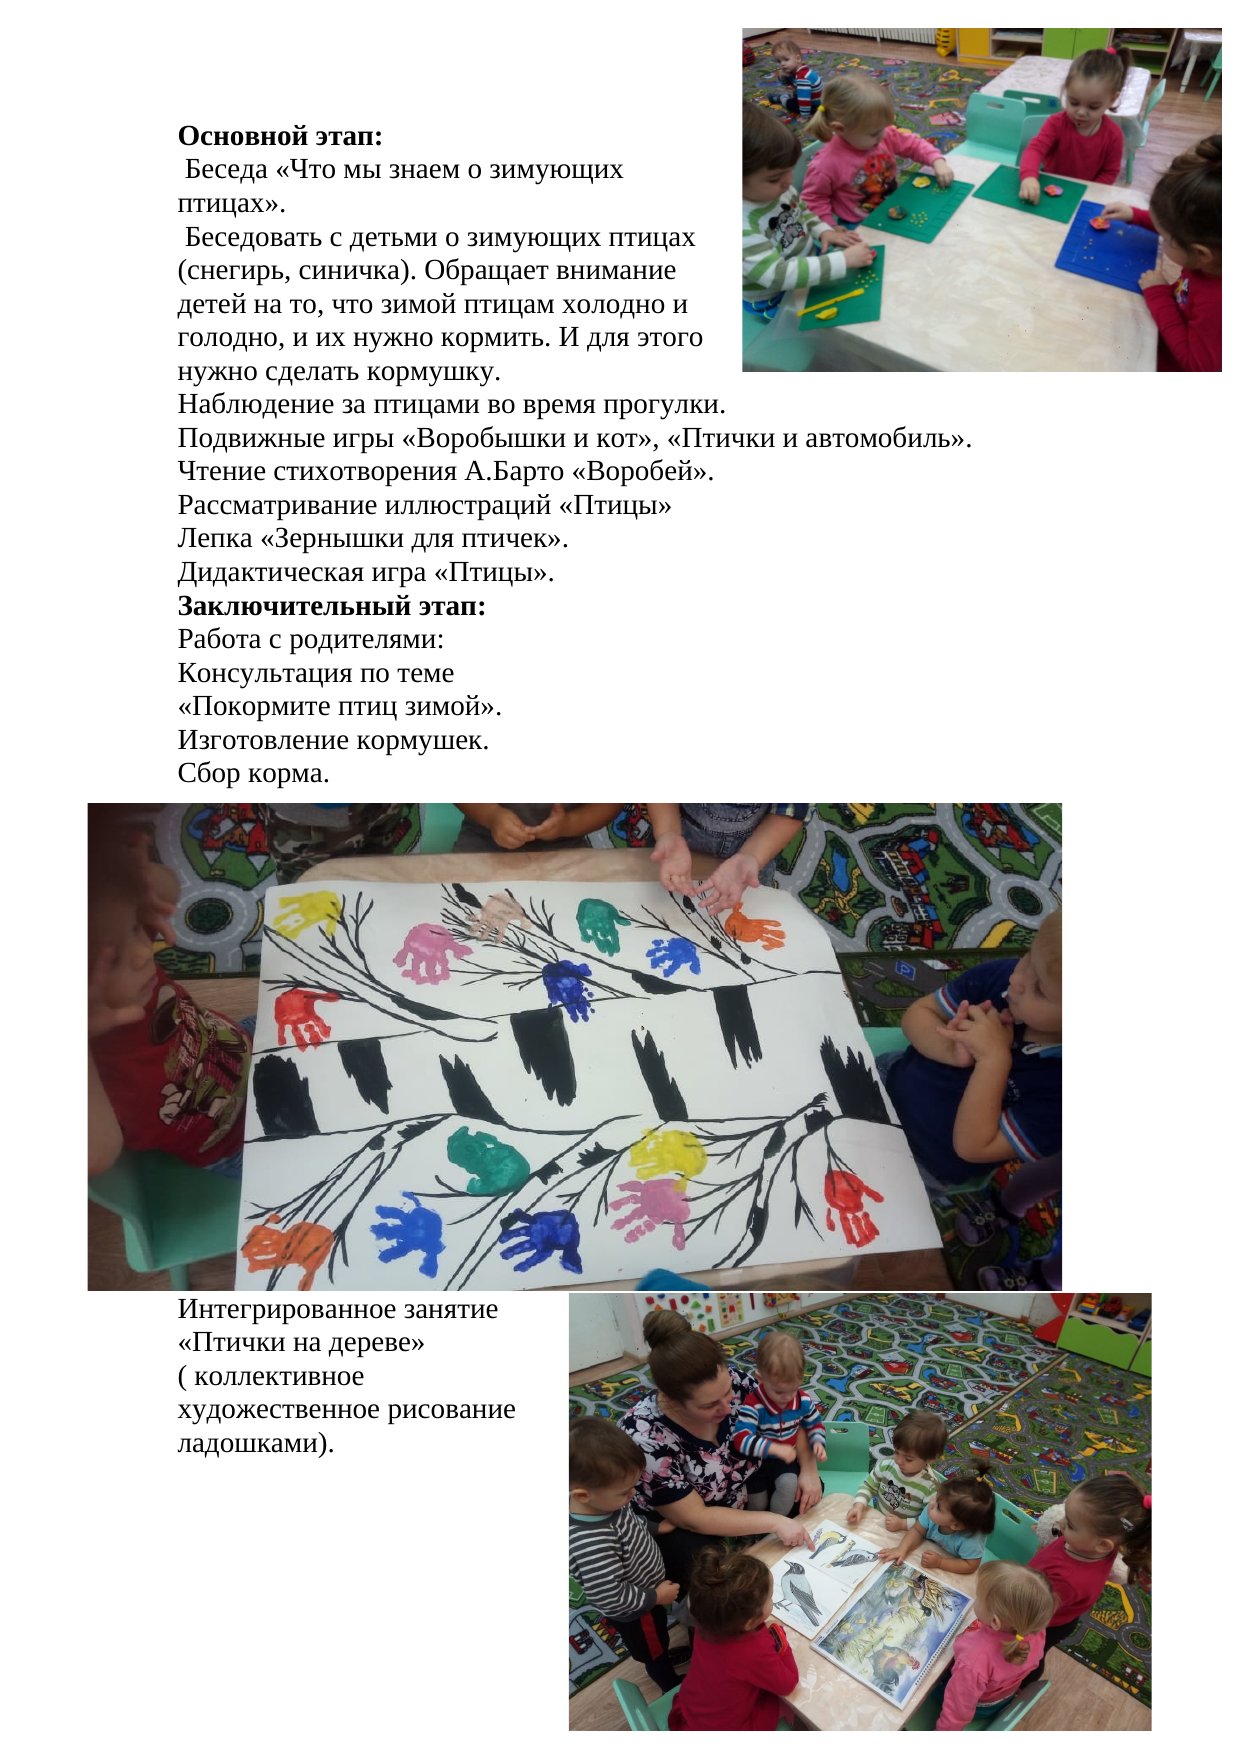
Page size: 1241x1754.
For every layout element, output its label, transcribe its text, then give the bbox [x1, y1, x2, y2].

text Основной этап: [177, 386, 1152, 420]
picture [568, 1293, 1152, 1731]
text Подвижные игры «Воробышки и кот», «Птички и автомобиль». [177, 722, 1152, 789]
text Чтение стихотворения А.Барто «Воробей». [177, 789, 1152, 822]
picture [710, 387, 1232, 772]
text Дидактическая игра «Птицы». [177, 889, 1152, 923]
text Интегрированное занятие «Птички на дереве» ( коллективное художественное рисование ладошками). [177, 1124, 1152, 1191]
text «Покормите птиц зимой». [177, 1024, 1152, 1057]
text Работа с родителями: [177, 957, 1152, 990]
text Наблюдение за птицами во время прогулки. [177, 655, 710, 722]
text Сбор корма. [177, 1091, 1152, 1124]
text Лепка «Зернышки для птичек». [177, 856, 1152, 889]
text Консультация по теме [177, 990, 1152, 1024]
text Беседовать с детьми о зимующих птицах (снегирь, синичка). Обращает внимание детей на то, что зимой птицам холодно и голодно, и их нужно кормить. И для этого нужно сделать кормушку. [177, 487, 710, 655]
text Заключительный этап: [177, 923, 1152, 957]
text Изготовление кормушек. [177, 1057, 1152, 1091]
picture [742, 28, 1222, 372]
text Беседа «Что мы знаем о зимующих птицах». [177, 420, 710, 487]
text Рассматривание иллюстраций «Птицы» [177, 822, 1152, 856]
